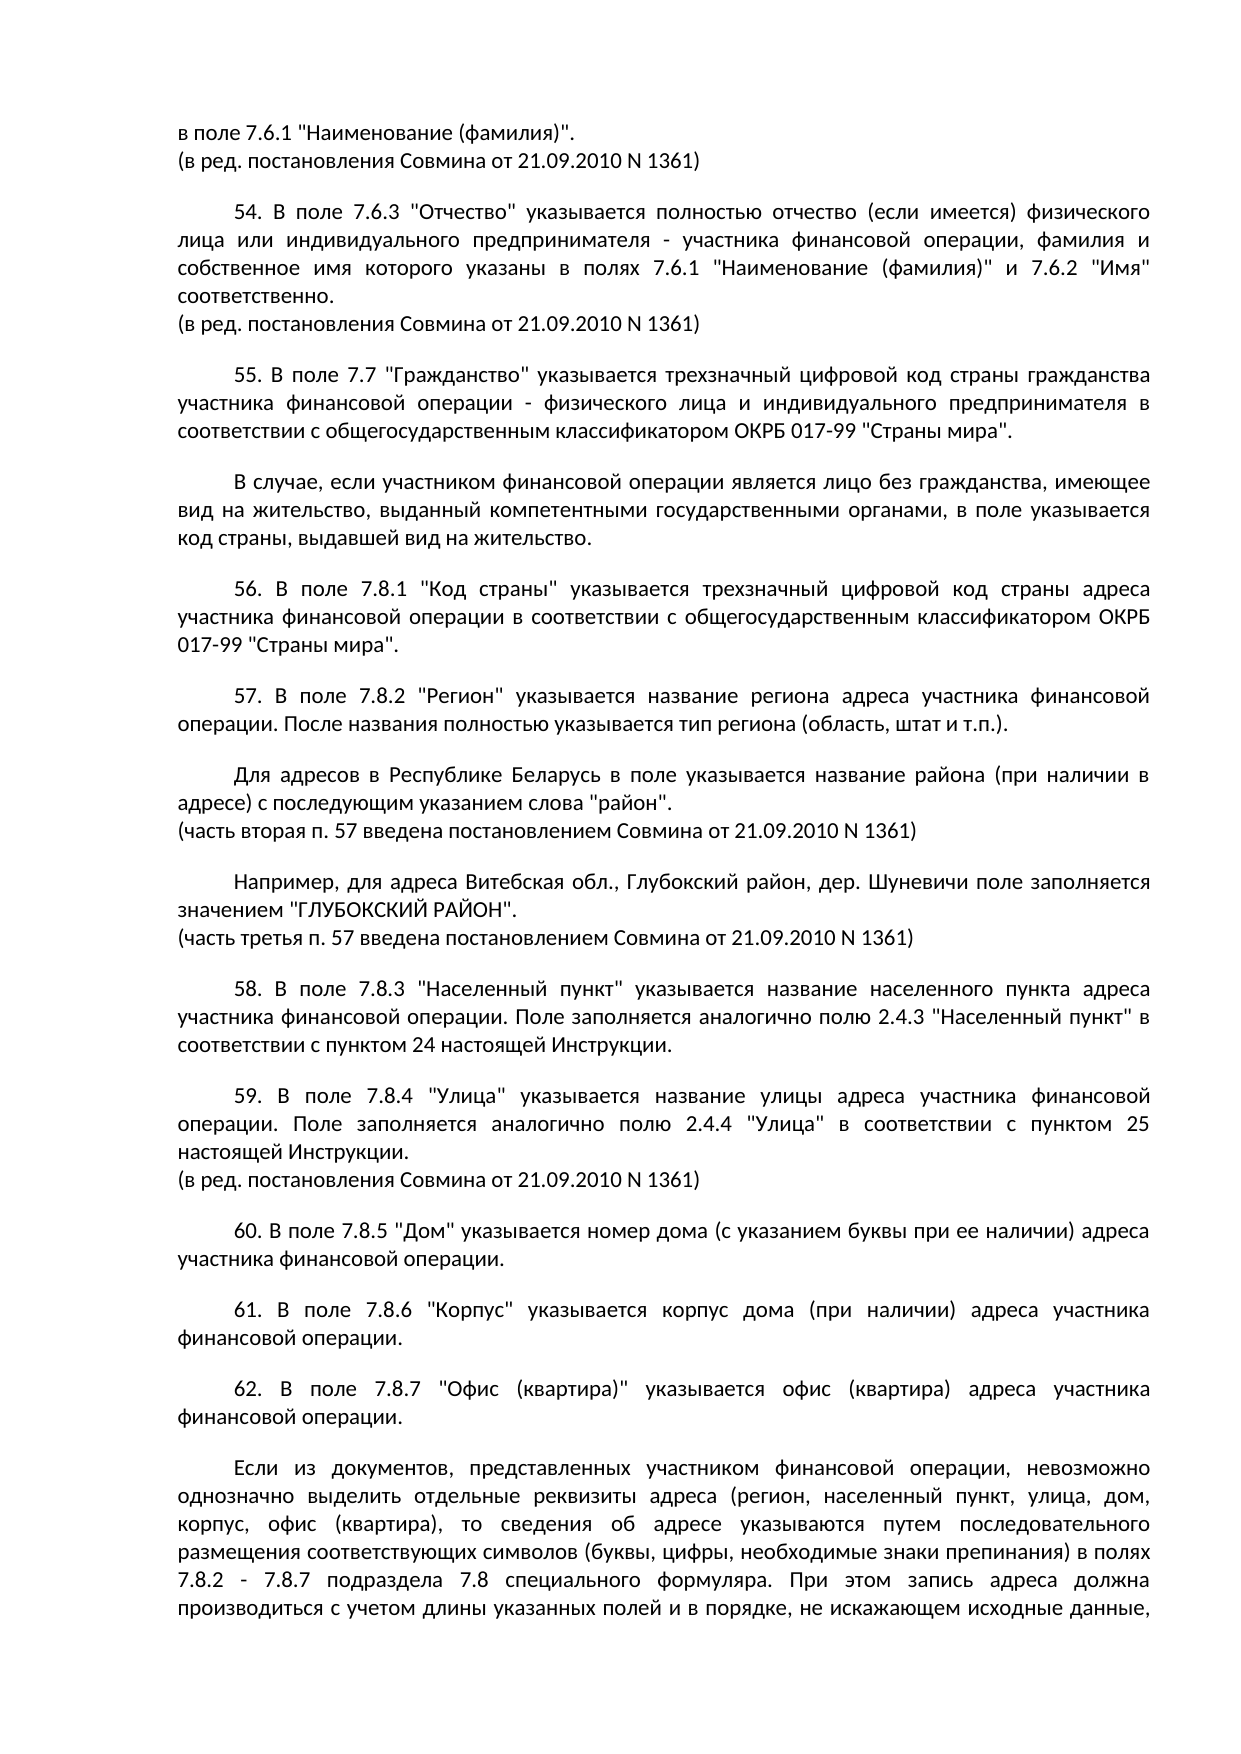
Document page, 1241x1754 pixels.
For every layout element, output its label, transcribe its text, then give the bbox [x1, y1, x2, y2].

text (в ред. постановления Совмина от 21.09.2010 N 1361) [177, 309, 1152, 337]
text В случае, если участником финансовой операции является лицо без гражданства, имеющее вид на жительство, выданный компетентными государственными органами, в поле указывается код страны, выдавшей вид на жительство. [177, 467, 1152, 551]
text 61. В поле 7.8.6 "Корпус" указывается корпус дома (при наличии) адреса участника финансовой операции. [177, 1295, 1152, 1351]
text 55. В поле 7.7 "Гражданство" указывается трехзначный цифровой код страны гражданства участника финансовой операции - физического лица и индивидуального предпринимателя в соответствии с общегосударственным классификатором ОКРБ 017-99 "Страны мира". [177, 360, 1152, 444]
text 57. В поле 7.8.2 "Регион" указывается название региона адреса участника финансовой операции. После названия полностью указывается тип региона (область, штат и т.п.). [177, 681, 1152, 737]
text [177, 118, 1152, 146]
text (часть третья п. 57 введена постановлением Совмина от 21.09.2010 N 1361) [177, 923, 1152, 951]
text 59. В поле 7.8.4 "Улица" указывается название улицы адреса участника финансовой операции. Поле заполняется аналогично полю 2.4.4 "Улица" в соответствии с пунктом 25 настоящей Инструкции. [177, 1081, 1152, 1165]
text (часть вторая п. 57 введена постановлением Совмина от 21.09.2010 N 1361) [177, 816, 1152, 844]
text 58. В поле 7.8.3 "Населенный пункт" указывается название населенного пункта адреса участника финансовой операции. Поле заполняется аналогично полю 2.4.3 "Населенный пункт" в соответствии с пунктом 24 настоящей Инструкции. [177, 974, 1152, 1058]
text Например, для адреса Витебская обл., Глубокский район, дер. Шуневичи поле заполняется значением "ГЛУБОКСКИЙ РАЙОН". [177, 867, 1152, 923]
text (в ред. постановления Совмина от 21.09.2010 N 1361) [177, 1165, 1152, 1193]
text 54. В поле 7.6.3 "Отчество" указывается полностью отчество (если имеется) физического лица или индивидуального предпринимателя - участника финансовой операции, фамилия и собственное имя которого указаны в полях 7.6.1 "Наименование (фамилия)" и 7.6.2 "Имя" соответственно. [177, 197, 1152, 309]
text (в ред. постановления Совмина от 21.09.2010 N 1361) [177, 146, 1152, 174]
text 60. В поле 7.8.5 "Дом" указывается номер дома (с указанием буквы при ее наличии) адреса участника финансовой операции. [177, 1216, 1152, 1272]
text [177, 1453, 1152, 1621]
text 56. В поле 7.8.1 "Код страны" указывается трехзначный цифровой код страны адреса участника финансовой операции в соответствии с общегосударственным классификатором ОКРБ 017-99 "Страны мира". [177, 574, 1152, 658]
text Для адресов в Республике Беларусь в поле указывается название района (при наличии в адресе) с последующим указанием слова "район". [177, 760, 1152, 816]
text 62. В поле 7.8.7 "Офис (квартира)" указывается офис (квартира) адреса участника финансовой операции. [177, 1374, 1152, 1430]
